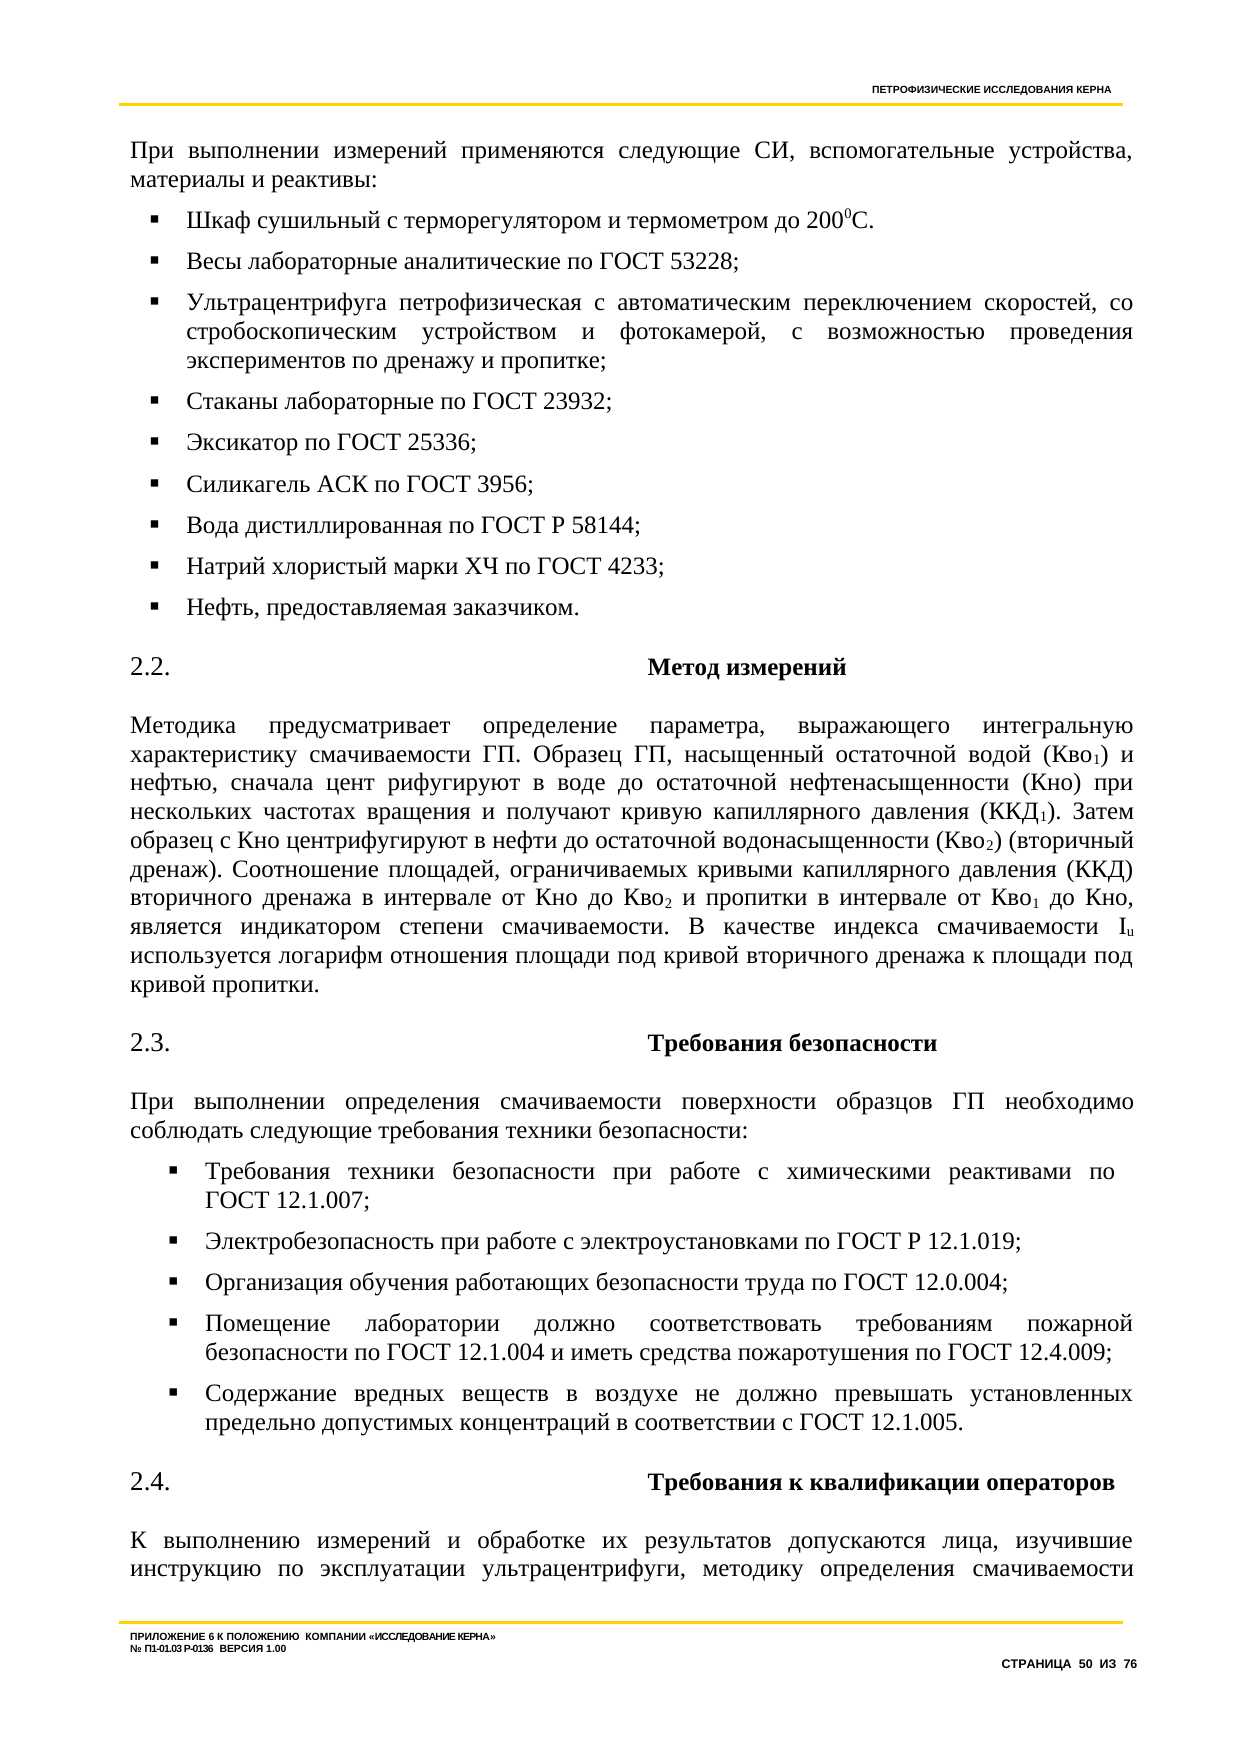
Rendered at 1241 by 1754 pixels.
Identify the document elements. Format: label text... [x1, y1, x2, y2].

list Шкаф сушильный с терморегулятором и термометром до 2000С. [149, 205, 1134, 234]
list Помещение лаборатории должно соответствовать требованиям пожарной безопасности по ГОСТ 12.1.004 и иметь средства пожаротушения по ГОСТ 12.4.009; [167, 1308, 1134, 1366]
list Силикагель АСК по ГОСТ 3956; [149, 469, 1134, 497]
text При выполнении измерений применяются следующие СИ, вспомогательные устройства, материалы и реактивы: [130, 135, 1134, 192]
list Ультрацентрифуга петрофизическая с автоматическим переключением скоростей, со стробоскопическим устройством и фотокамерой, с возможностью проведения экспериментов по дренажу и пропитке; [149, 287, 1134, 374]
list Требования к квалификации операторов [130, 1465, 1134, 1496]
list Электробезопасность при работе с электроустановками по ГОСТ Р 12.1.019; [167, 1226, 1134, 1255]
list Нефть, предоставляемая заказчиком. [149, 592, 1134, 621]
list Натрий хлористый марки ХЧ по ГОСТ 4233; [149, 551, 1134, 580]
list Весы лабораторные аналитические по ГОСТ 53228; [149, 246, 1134, 275]
text Методика предусматривает определение параметра, выражающего интегральную характеристику смачиваемости ГП. Образец ГП, насыщенный остаточной водой (Кво1) и нефтью, сначала цент рифугируют в воде до остаточной нефтенасыщенности (Кно) при нескольких частотах вращения и получают кривую капиллярного давления (ККД1). Затем образец с Кно центрифугируют в нефти до остаточной водонасыщенности (Кво2) (вторичный дренаж). Соотношение площадей, ограничиваемых кривыми капиллярного давления (ККД) вторичного дренажа в интервале от Кно до Кво2 и пропитки в интервале от Кво1 до Кно, является индикатором степени смачиваемости. В качестве индекса смачиваемости Iu используется логарифм отношения площади под кривой вторичного дренажа к площади под кривой пропитки. [130, 710, 1134, 997]
list Метод измерений [130, 650, 1134, 681]
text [130, 1525, 1134, 1582]
list Содержание вредных веществ в воздухе не должно превышать установленных предельно допустимых концентраций в соответствии с ГОСТ 12.1.005. [167, 1378, 1134, 1436]
list Стаканы лабораторные по ГОСТ 23932; [149, 386, 1134, 415]
list Требования техники безопасности при работе с химическими реактивами по ГОСТ 12.1.007; [167, 1156, 1134, 1213]
list Требования безопасности [130, 1026, 1134, 1057]
list Эксикатор по ГОСТ 25336; [149, 427, 1134, 456]
text При выполнении определения смачиваемости поверхности образцов ГП необходимо соблюдать следующие требования техники безопасности: [130, 1086, 1134, 1143]
list Вода дистиллированная по ГОСТ Р 58144; [149, 510, 1134, 539]
list Организация обучения работающих безопасности труда по ГОСТ 12.0.004; [167, 1267, 1134, 1296]
